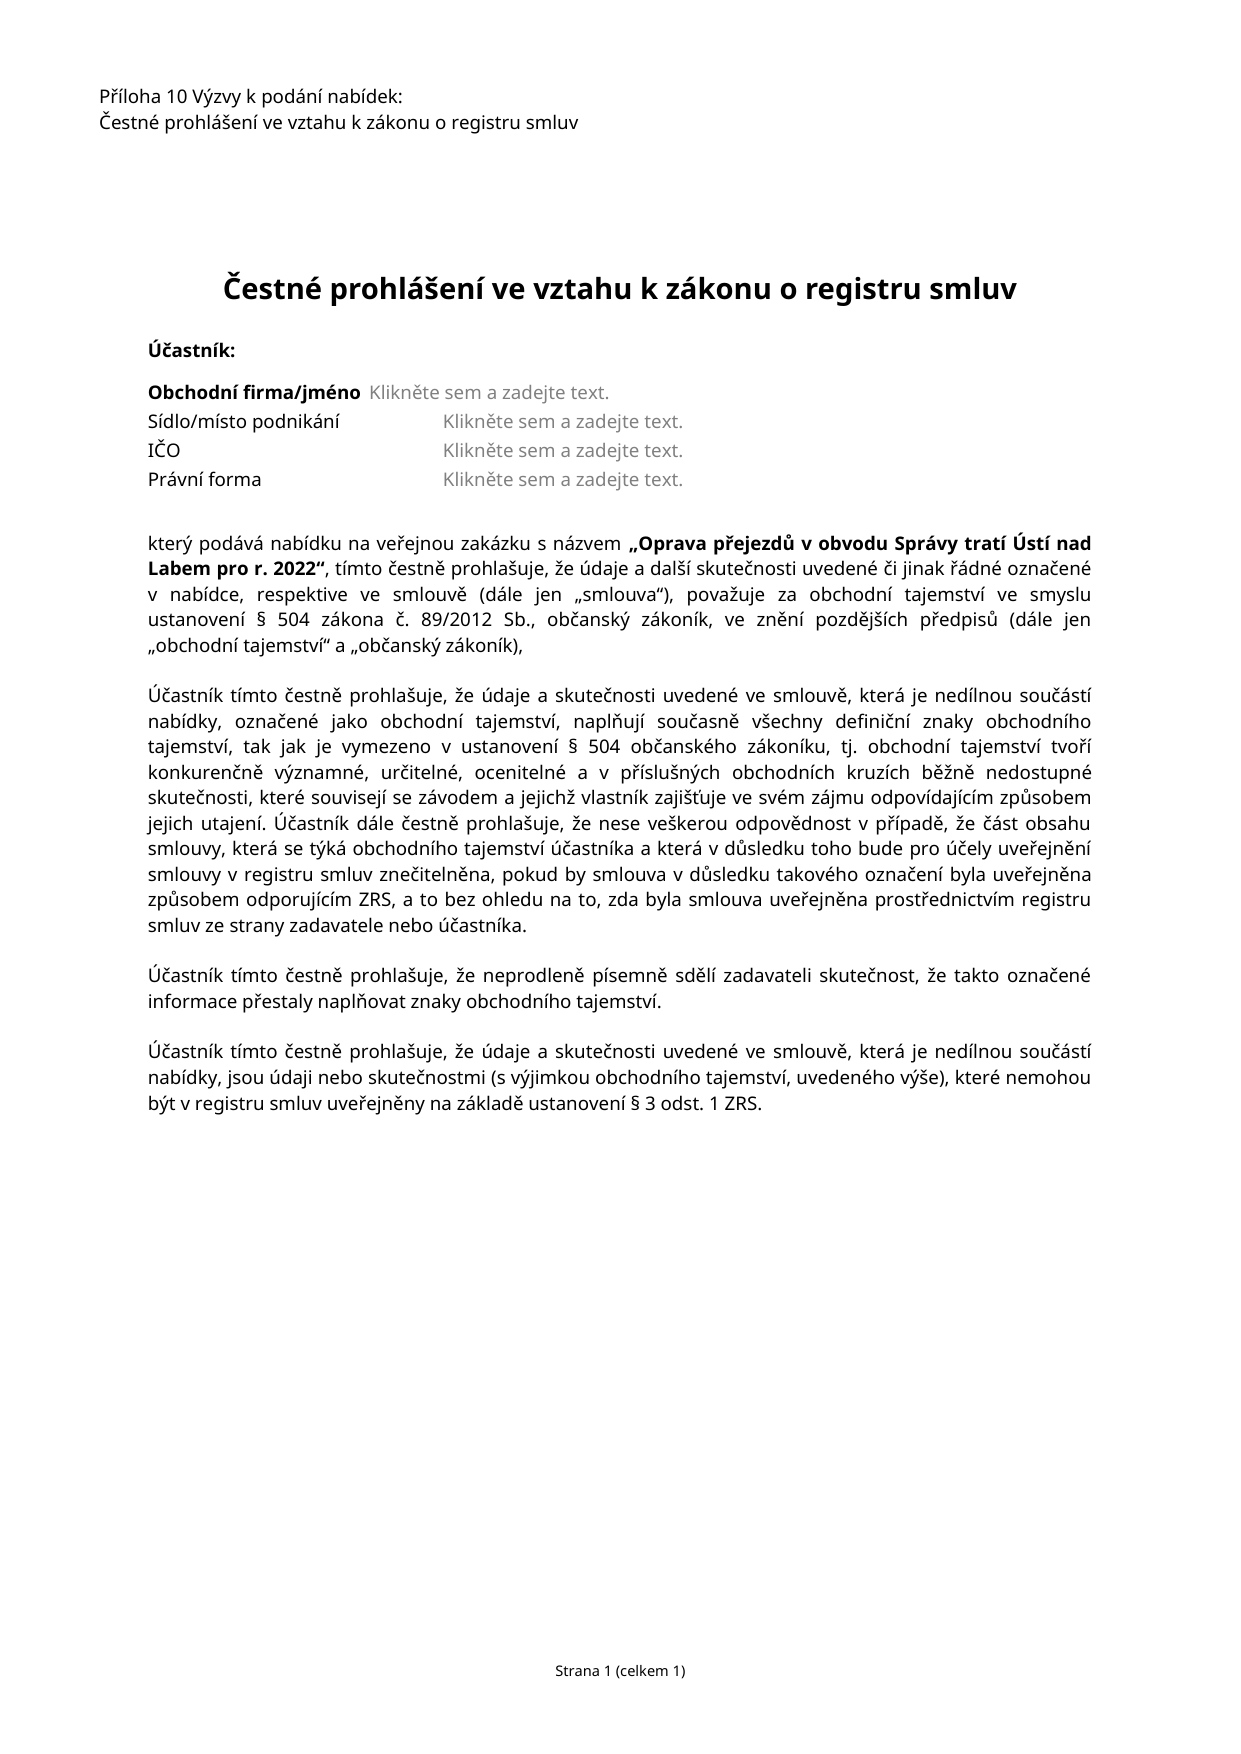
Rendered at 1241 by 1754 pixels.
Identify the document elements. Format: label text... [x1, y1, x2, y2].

text Účastník: [148, 333, 1093, 364]
text Účastník tímto čestně prohlašuje, že údaje a skutečnosti uvedené ve smlouvě, která je nedílnou součástí nabídky, jsou údaji nebo skutečnostmi (s výjimkou obchodního tajemství, uvedeného výše), které nemohou být v registru smluv uveřejněny na základě ustanovení § 3 odst. 1 ZRS. [148, 1039, 1093, 1115]
text který podává nabídku na veřejnou zakázku s názvem „Oprava přejezdů v obvodu Správy tratí Ústí nad Labem pro r. 2022“, tímto čestně prohlašuje, že údaje a další skutečnosti uvedené či jinak řádné označené v nabídce, respektive ve smlouvě (dále jen „smlouva“), považuje za obchodní tajemství ve smyslu ustanovení § 504 zákona č. 89/2012 Sb., občanský zákoník, ve znění pozdějších předpisů (dále jen „obchodní tajemství“ a „občanský zákoník), [148, 530, 1093, 658]
text Sídlo/místo podnikání [148, 405, 1093, 434]
text Účastník tímto čestně prohlašuje, že údaje a skutečnosti uvedené ve smlouvě, která je nedílnou součástí nabídky, označené jako obchodní tajemství, naplňují současně všechny definiční znaky obchodního tajemství, tak jak je vymezeno v ustanovení § 504 občanského zákoníku, tj. obchodní tajemství tvoří konkurenčně významné, určitelné, ocenitelné a v příslušných obchodních kruzích běžně nedostupné skutečnosti, které souvisejí se závodem a jejichž vlastník zajišťuje ve svém zájmu odpovídajícím způsobem jejich utajení. Účastník dále čestně prohlašuje, že nese veškerou odpovědnost v případě, že část obsahu smlouvy, která se týká obchodního tajemství účastníka a která v důsledku toho bude pro účely uveřejnění smlouvy v registru smluv znečitelněna, pokud by smlouva v důsledku takového označení byla uveřejněna způsobem odporujícím ZRS, a to bez ohledu na to, zda byla smlouva uveřejněna prostřednictvím registru smluv ze strany zadavatele nebo účastníka. [148, 683, 1093, 938]
text Obchodní firma/jméno [148, 376, 1093, 405]
text Účastník tímto čestně prohlašuje, že neprodleně písemně sdělí zadavateli skutečnost, že takto označené informace přestaly naplňovat znaky obchodního tajemství. [148, 963, 1093, 1014]
title Čestné prohlášení ve vztahu k zákonu o registru smluv [148, 268, 1093, 308]
text IČO [148, 434, 1093, 463]
text Právní forma [148, 463, 1093, 492]
